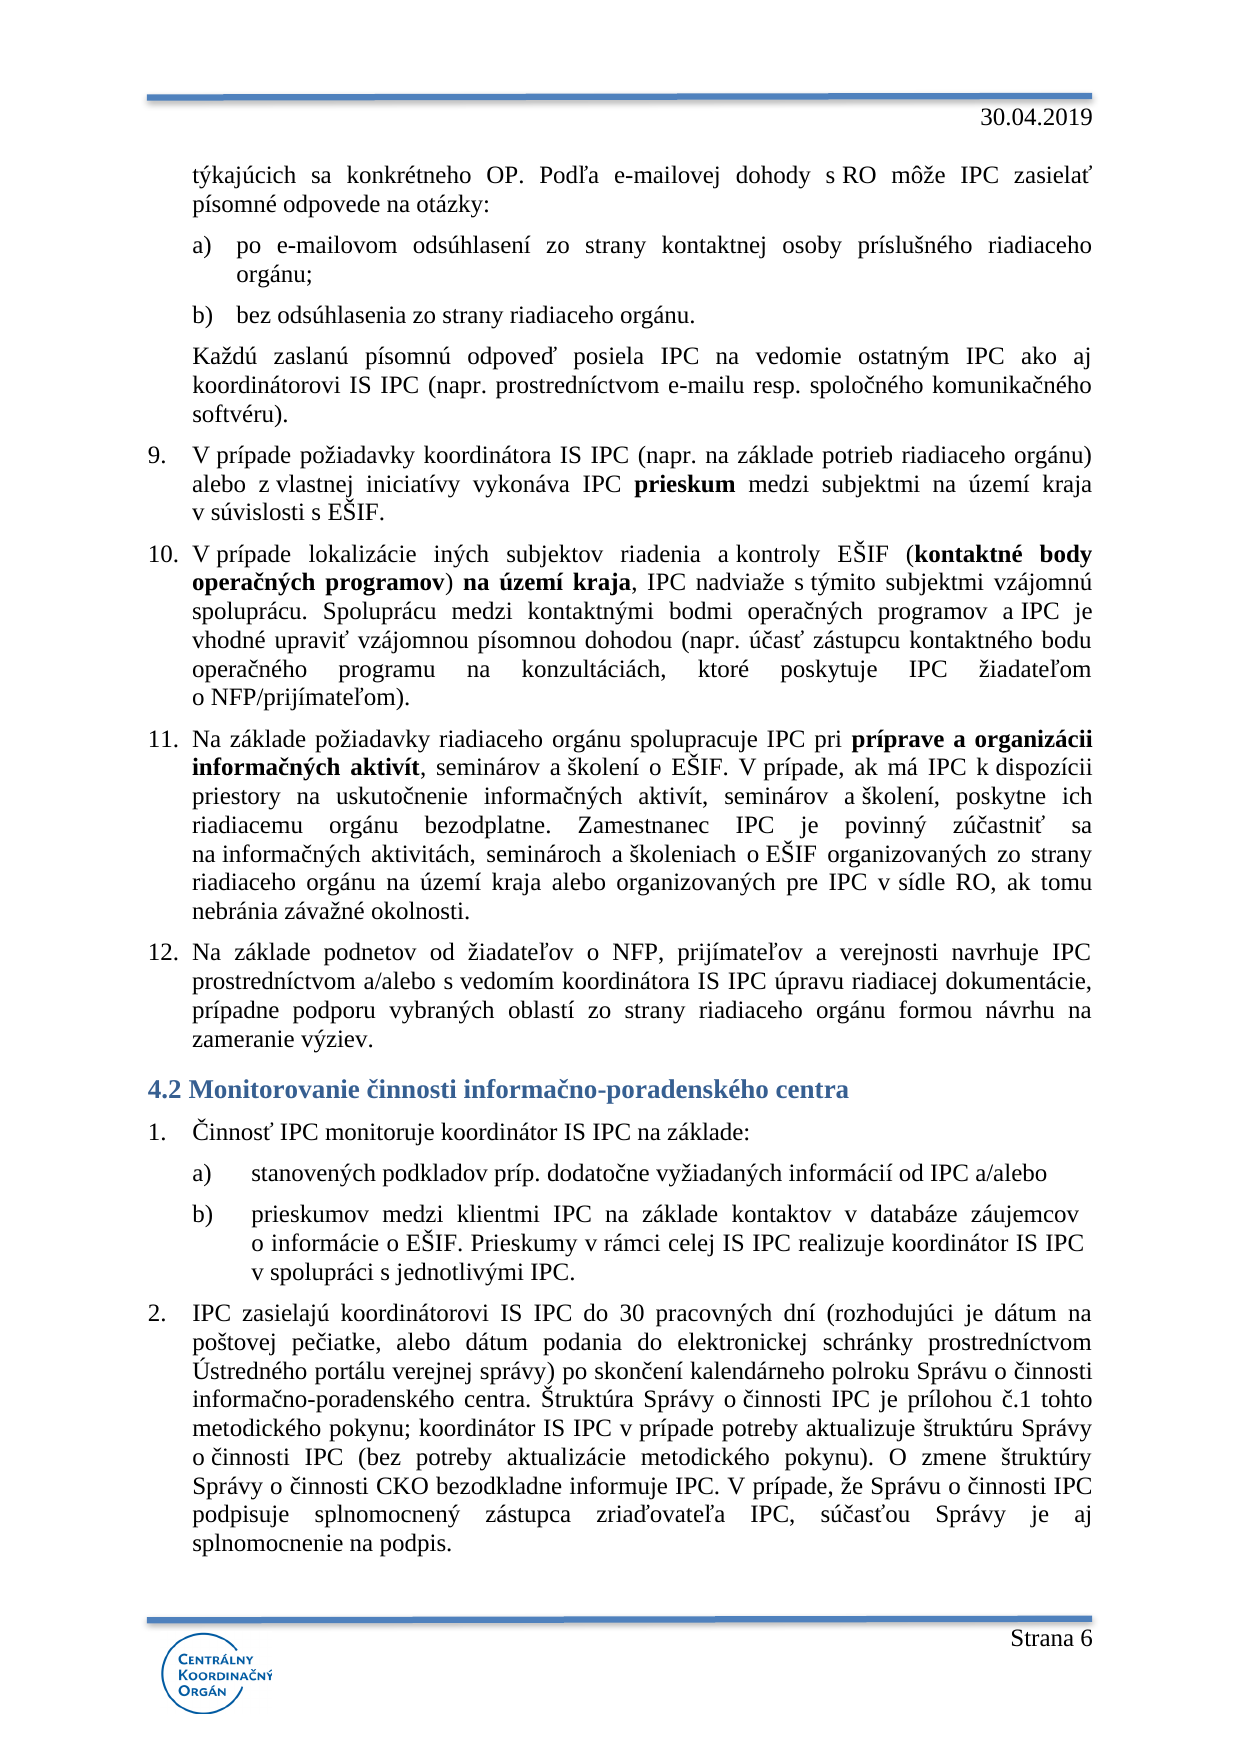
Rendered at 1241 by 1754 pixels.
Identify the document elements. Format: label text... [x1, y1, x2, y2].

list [148, 160, 1093, 217]
text Každú zaslanú písomnú odpoveď posiela IPC na vedomie ostatným IPC ako aj koordinátorovi IS IPC (napr. prostredníctvom e-mailu resp. spoločného komunikačného softvéru). [192, 341, 1093, 427]
list V prípade lokalizácie iných subjektov riadenia a kontroly EŠIF (kontaktné body operačných programov) na území kraja, IPC nadviaže s týmito subjektmi vzájomnú spoluprácu. Spoluprácu medzi kontaktnými bodmi operačných programov a IPC je vhodné upraviť vzájomnou písomnou dohodou (napr. účasť zástupcu kontaktného bodu operačného programu na konzultáciách, ktoré poskytuje IPC žiadateľom o NFP/prijímateľom). [148, 539, 1093, 711]
list V prípade požiadavky koordinátora IS IPC (napr. na základe potrieb riadiaceho orgánu) alebo z vlastnej iniciatívy vykonáva IPC prieskum medzi subjektmi na území kraja v súvislosti s EŠIF. [148, 440, 1093, 526]
list prieskumov medzi klientmi IPC na základe kontaktov v databáze záujemcov o informácie o EŠIF. Prieskumy v rámci celej IS IPC realizuje koordinátor IS IPC v spolupráci s jednotlivými IPC. [192, 1199, 1093, 1286]
text 4.2 Monitorovanie činnosti informačno-poradenského centra [148, 1073, 1093, 1104]
list stanovených podkladov príp. dodatočne vyžiadaných informácií od IPC a/alebo [192, 1158, 1093, 1187]
list Na základe podnetov od žiadateľov o NFP, prijímateľov a verejnosti navrhuje IPC prostredníctvom a/alebo s vedomím koordinátora IS IPC úpravu riadiacej dokumentácie, prípadne podporu vybraných oblastí zo strany riadiaceho orgánu formou návrhu na zameranie výziev. [148, 937, 1093, 1052]
list bez odsúhlasenia zo strany riadiaceho orgánu. [192, 300, 1093, 329]
list IPC zasielajú koordinátorovi IS IPC do 30 pracovných dní (rozhodujúci je dátum na poštovej pečiatke, alebo dátum podania do elektronickej schránky prostredníctvom Ústredného portálu verejnej správy) po skončení kalendárneho polroku Správu o činnosti informačno-poradenského centra. Štruktúra Správy o činnosti IPC je prílohou č.1 tohto metodického pokynu; koordinátor IS IPC v prípade potreby aktualizuje štruktúru Správy o činnosti IPC (bez potreby aktualizácie metodického pokynu). O zmene štruktúry Správy o činnosti CKO bezodkladne informuje IPC. V prípade, že Správu o činnosti IPC podpisuje splnomocnený zástupca zriaďovateľa IPC, súčasťou Správy je aj splnomocnenie na podpis. [148, 1298, 1093, 1557]
list po e-mailovom odsúhlasení zo strany kontaktnej osoby príslušného riadiaceho orgánu; [192, 230, 1093, 287]
list Činnosť IPC monitoruje koordinátor IS IPC na základe: [148, 1117, 1093, 1146]
list Na základe požiadavky riadiaceho orgánu spolupracuje IPC pri príprave a organizácii informačných aktivít, seminárov a školení o EŠIF. V prípade, ak má IPC k dispozícii priestory na uskutočnenie informačných aktivít, seminárov a školení, poskytne ich riadiacemu orgánu bezodplatne. Zamestnanec IPC je povinný zúčastniť sa na informačných aktivitách, seminároch a školeniach o EŠIF organizovaných zo strany riadiaceho orgánu na území kraja alebo organizovaných pre IPC v sídle RO, ak tomu nebránia závažné okolnosti. [148, 724, 1093, 925]
picture [159, 1631, 272, 1713]
